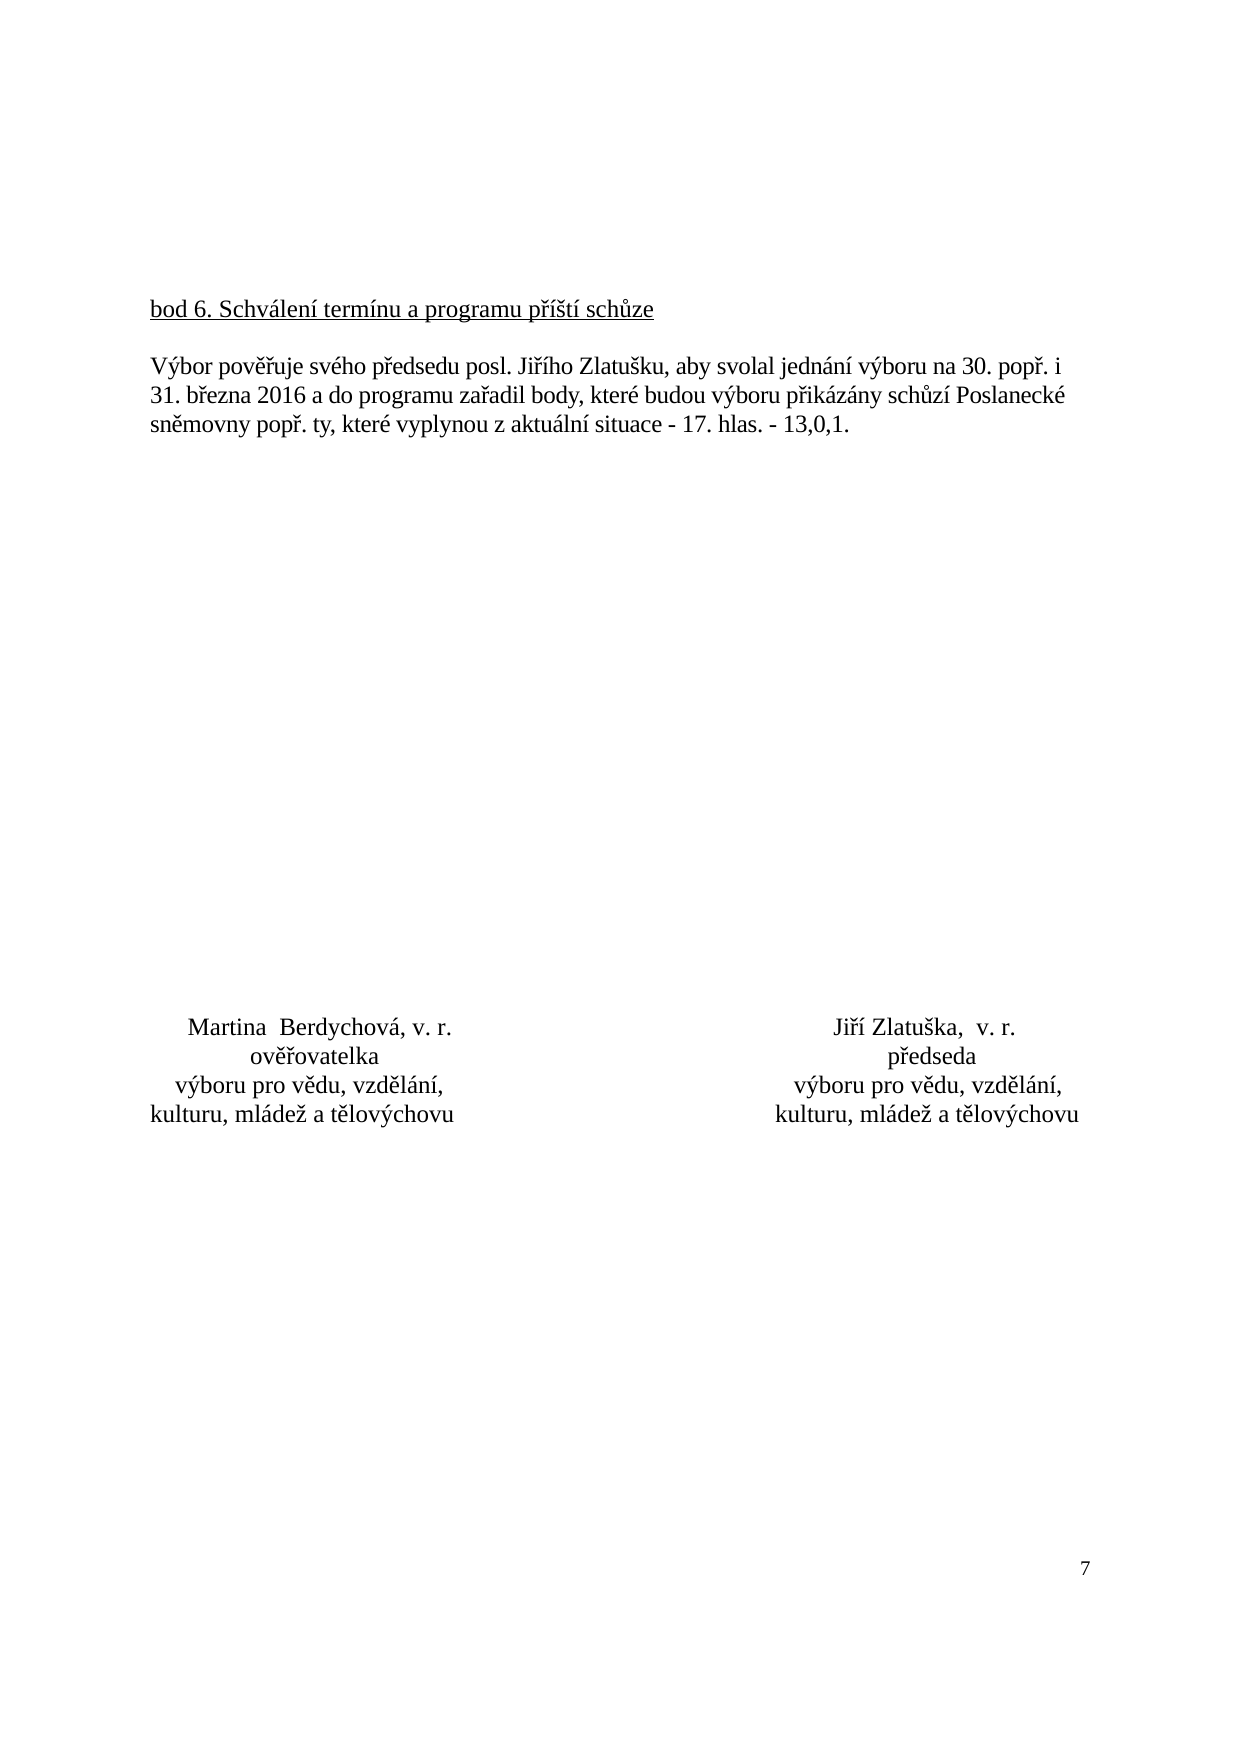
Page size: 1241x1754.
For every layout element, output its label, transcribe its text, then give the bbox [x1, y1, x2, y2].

text Martina Berdychová, v. r. Jiří Zlatuška, v. r. [150, 1012, 1090, 1041]
text výboru pro vědu, vzdělání, výboru pro vědu, vzdělání, kulturu, mládež a tělovýchovu kulturu, mládež a tělovýchovu [150, 1070, 1090, 1127]
text bod 6. Schválení termínu a programu příští schůze [150, 294, 1090, 322]
text Výbor pověřuje svého předsedu posl. Jiřího Zlatušku, aby svolal jednání výboru na 30. popř. i 31. března 2016 a do programu zařadil body, které budou výboru přikázány schůzí Poslanecké sněmovny popř. ty, které vyplynou z aktuální situace - 17. hlas. - 13,0,1. [150, 351, 1090, 437]
text ověřovatelka předseda [150, 1041, 1090, 1070]
